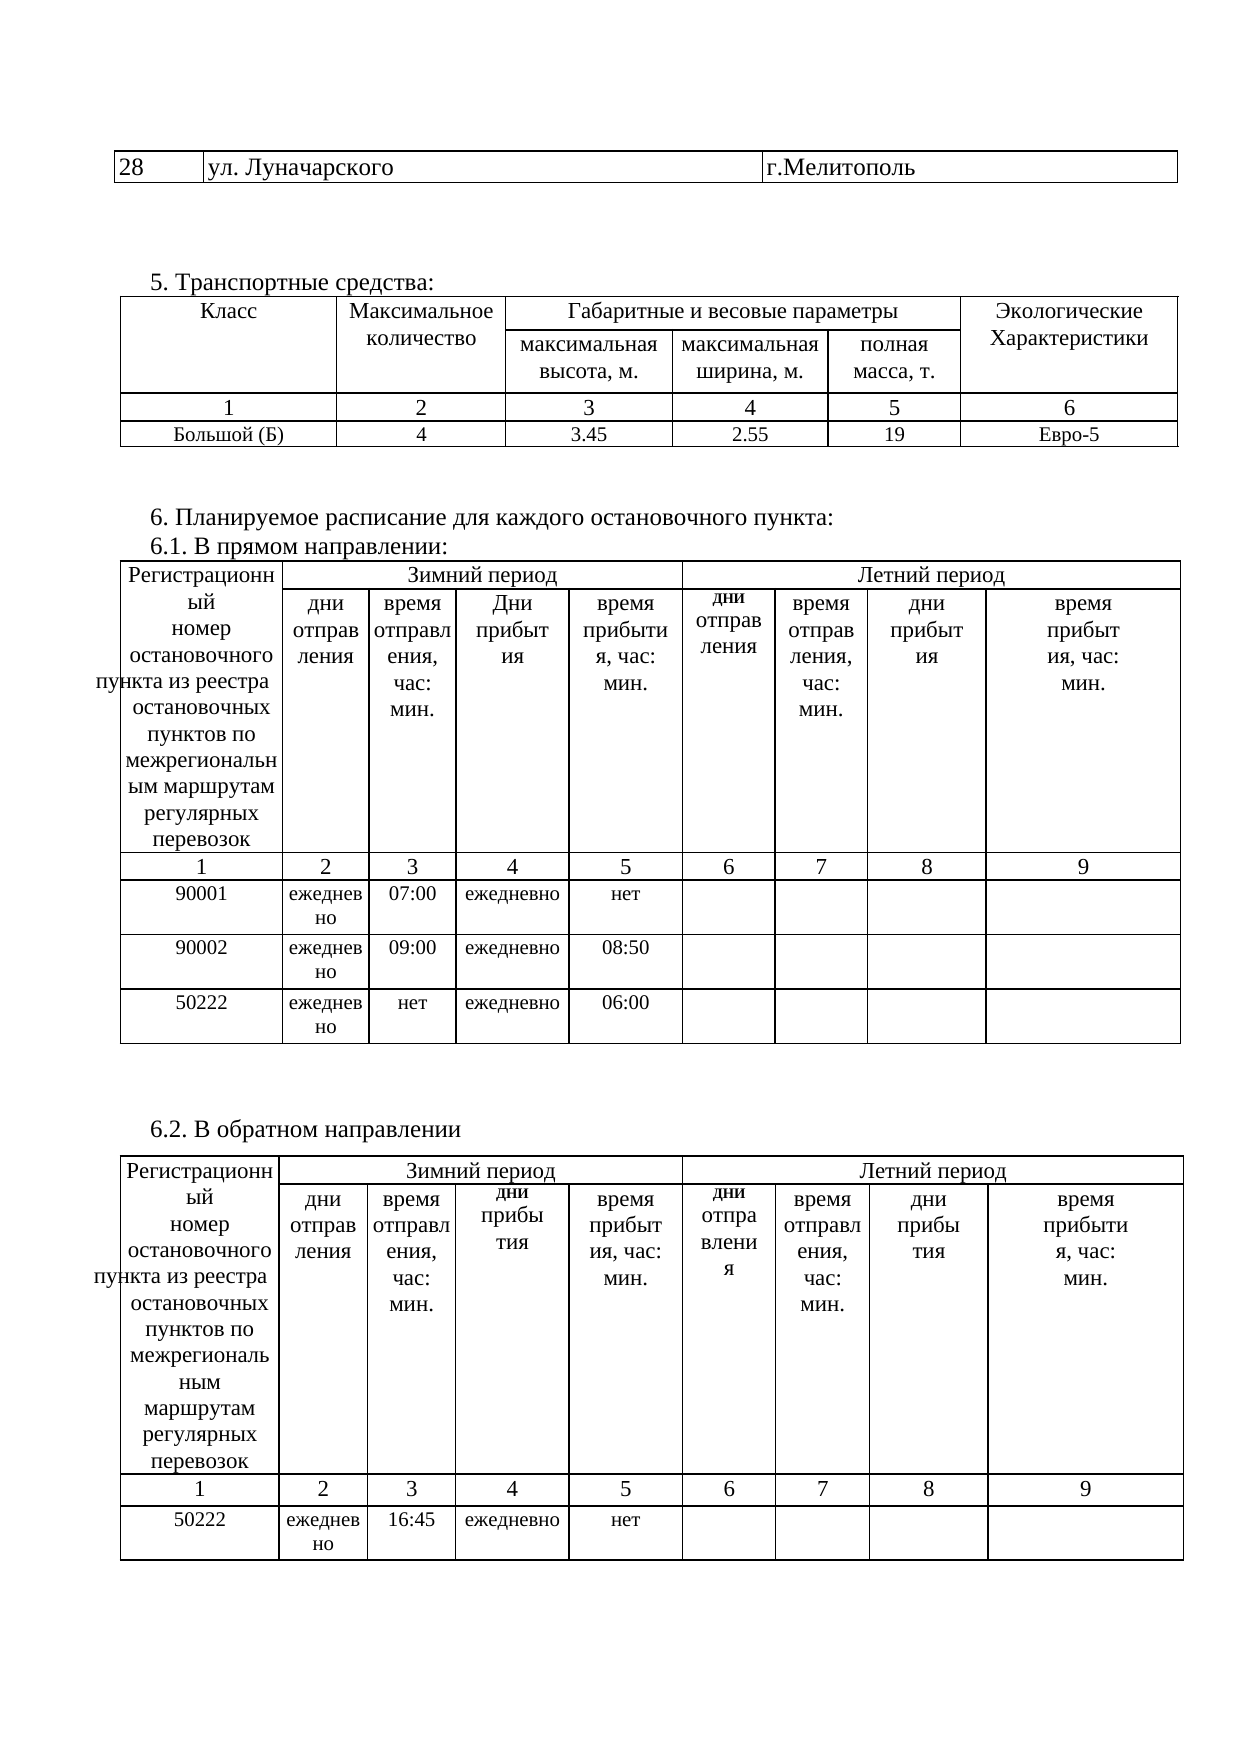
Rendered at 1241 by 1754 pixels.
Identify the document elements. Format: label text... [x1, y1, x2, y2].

table_cell 3 [370, 853, 455, 879]
table_cell [776, 990, 867, 1042]
table_header Регистрационный номер остановочного пункта из реестра остановочных пунктов по межрегиональным маршрутам регулярных перевозок [121, 562, 282, 851]
table_cell 07:00 [370, 881, 455, 934]
table_cell ежедневно [456, 1507, 568, 1559]
table_cell [683, 1507, 775, 1559]
table_cell 90002 [121, 935, 282, 988]
table_cell Евро-5 [961, 422, 1177, 446]
table_cell нет [570, 1507, 682, 1559]
text 5. Транспортные средства: [150, 267, 1090, 296]
table_cell 2 [283, 853, 368, 879]
table_cell 50222 [121, 990, 282, 1042]
table_cell 16:45 [368, 1507, 455, 1559]
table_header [121, 1157, 278, 1473]
table_header Габаритные и весовые параметры [506, 297, 960, 329]
table_cell [987, 990, 1180, 1042]
table_cell время прибыт ия, час: мин. [570, 1185, 682, 1473]
table_cell [987, 881, 1180, 934]
table_cell [987, 935, 1180, 988]
text 6.1. В прямом направлении: [150, 531, 1090, 560]
table_cell ежедневно [280, 1507, 367, 1559]
table_cell 2.55 [673, 422, 827, 446]
table_cell 8 [870, 1475, 987, 1505]
table_cell ул. Луначарского [204, 152, 762, 181]
table_cell ДНИ отпра влени я [683, 1185, 775, 1473]
table_header Максимальное количество [337, 297, 505, 392]
table_cell г.Мелитополь [763, 152, 1177, 181]
table_cell ежедневно [283, 935, 368, 988]
table_header Зимний период [283, 562, 682, 588]
table_header Летний период [683, 1157, 1183, 1183]
table_cell Большой (Б) [121, 422, 336, 446]
table_cell 6 [683, 1475, 775, 1505]
table_cell 6 [961, 394, 1177, 420]
text 6.2. В обратном направлении [150, 1114, 1090, 1143]
table_cell 08:50 [570, 935, 682, 988]
table_cell [989, 1507, 1183, 1559]
table_cell 06:00 [570, 990, 682, 1042]
table_cell максимальная ширина, м. [673, 331, 827, 392]
table_cell Дни прибыт ия [457, 590, 568, 851]
table_cell 90001 [121, 881, 282, 934]
table_cell дни прибы тия [870, 1185, 987, 1473]
table_cell 3.45 [506, 422, 672, 446]
table_cell [776, 935, 867, 988]
table_cell время прибыти я, час: мин. [989, 1185, 1183, 1473]
table_cell 9 [989, 1475, 1183, 1505]
table_cell [868, 881, 985, 934]
table_cell ежедневно [283, 990, 368, 1042]
table_header Экологические Характеристики [961, 297, 1177, 392]
table_cell 2 [337, 394, 505, 420]
table_cell [776, 1507, 869, 1559]
table_cell ежедневно [457, 935, 568, 988]
table_cell 6 [683, 853, 774, 879]
table_cell 28 [115, 152, 203, 181]
table_cell нет [370, 990, 455, 1042]
table_cell дни прибыт ия [868, 590, 985, 851]
table_cell 9 [987, 853, 1180, 879]
table_cell 1 [121, 1475, 278, 1505]
table_cell [868, 990, 985, 1042]
table_cell 7 [776, 1475, 869, 1505]
table_cell максимальная высота, м. [506, 331, 672, 392]
table_cell 4 [456, 1475, 568, 1505]
table_cell 7 [776, 853, 867, 879]
table_cell 1 [121, 853, 282, 879]
table_cell [776, 881, 867, 934]
table_cell время отправл ения, час: мин. [368, 1185, 455, 1473]
table_cell 4 [457, 853, 568, 879]
table_cell ежедневно [457, 881, 568, 934]
table_cell [683, 990, 774, 1042]
table_cell 4 [337, 422, 505, 446]
table_cell время прибыти я, час: мин. [570, 590, 682, 851]
table_cell время отправл ения, час: мин. [776, 1185, 869, 1473]
table_cell ДНИ отправ ления [683, 590, 774, 851]
table_cell 50222 [121, 1507, 278, 1559]
table_cell время прибыт ия, час: мин. [987, 590, 1180, 851]
table_cell 4 [673, 394, 827, 420]
table_cell 8 [868, 853, 985, 879]
table_cell 5 [570, 1475, 682, 1505]
table_cell [870, 1507, 987, 1559]
table_cell 2 [280, 1475, 367, 1505]
table_cell ДНИ прибы тия [456, 1185, 568, 1473]
table_cell дни отправ ления [280, 1185, 367, 1473]
table_cell 09:00 [370, 935, 455, 988]
table_cell 5 [570, 853, 682, 879]
table_cell 5 [829, 394, 960, 420]
table_cell дни отправ ления [283, 590, 368, 851]
table_cell [683, 935, 774, 988]
text 6. Планируемое расписание для каждого остановочного пункта: [150, 502, 1090, 531]
table_cell ежедневно [283, 881, 368, 934]
table_header Класс [121, 297, 336, 392]
table_cell 3 [368, 1475, 455, 1505]
table_cell 19 [829, 422, 960, 446]
table_cell нет [570, 881, 682, 934]
table_cell 1 [121, 394, 336, 420]
table_cell время отправ ления, час: мин. [776, 590, 867, 851]
table_cell полная масса, т. [829, 331, 960, 392]
table_cell ежедневно [457, 990, 568, 1042]
table_header Летний период [683, 562, 1180, 588]
table_cell 3 [506, 394, 672, 420]
table_cell [683, 881, 774, 934]
table_cell [868, 935, 985, 988]
table_header Зимний период [280, 1157, 682, 1183]
table_cell время отправл ения, час: мин. [370, 590, 455, 851]
